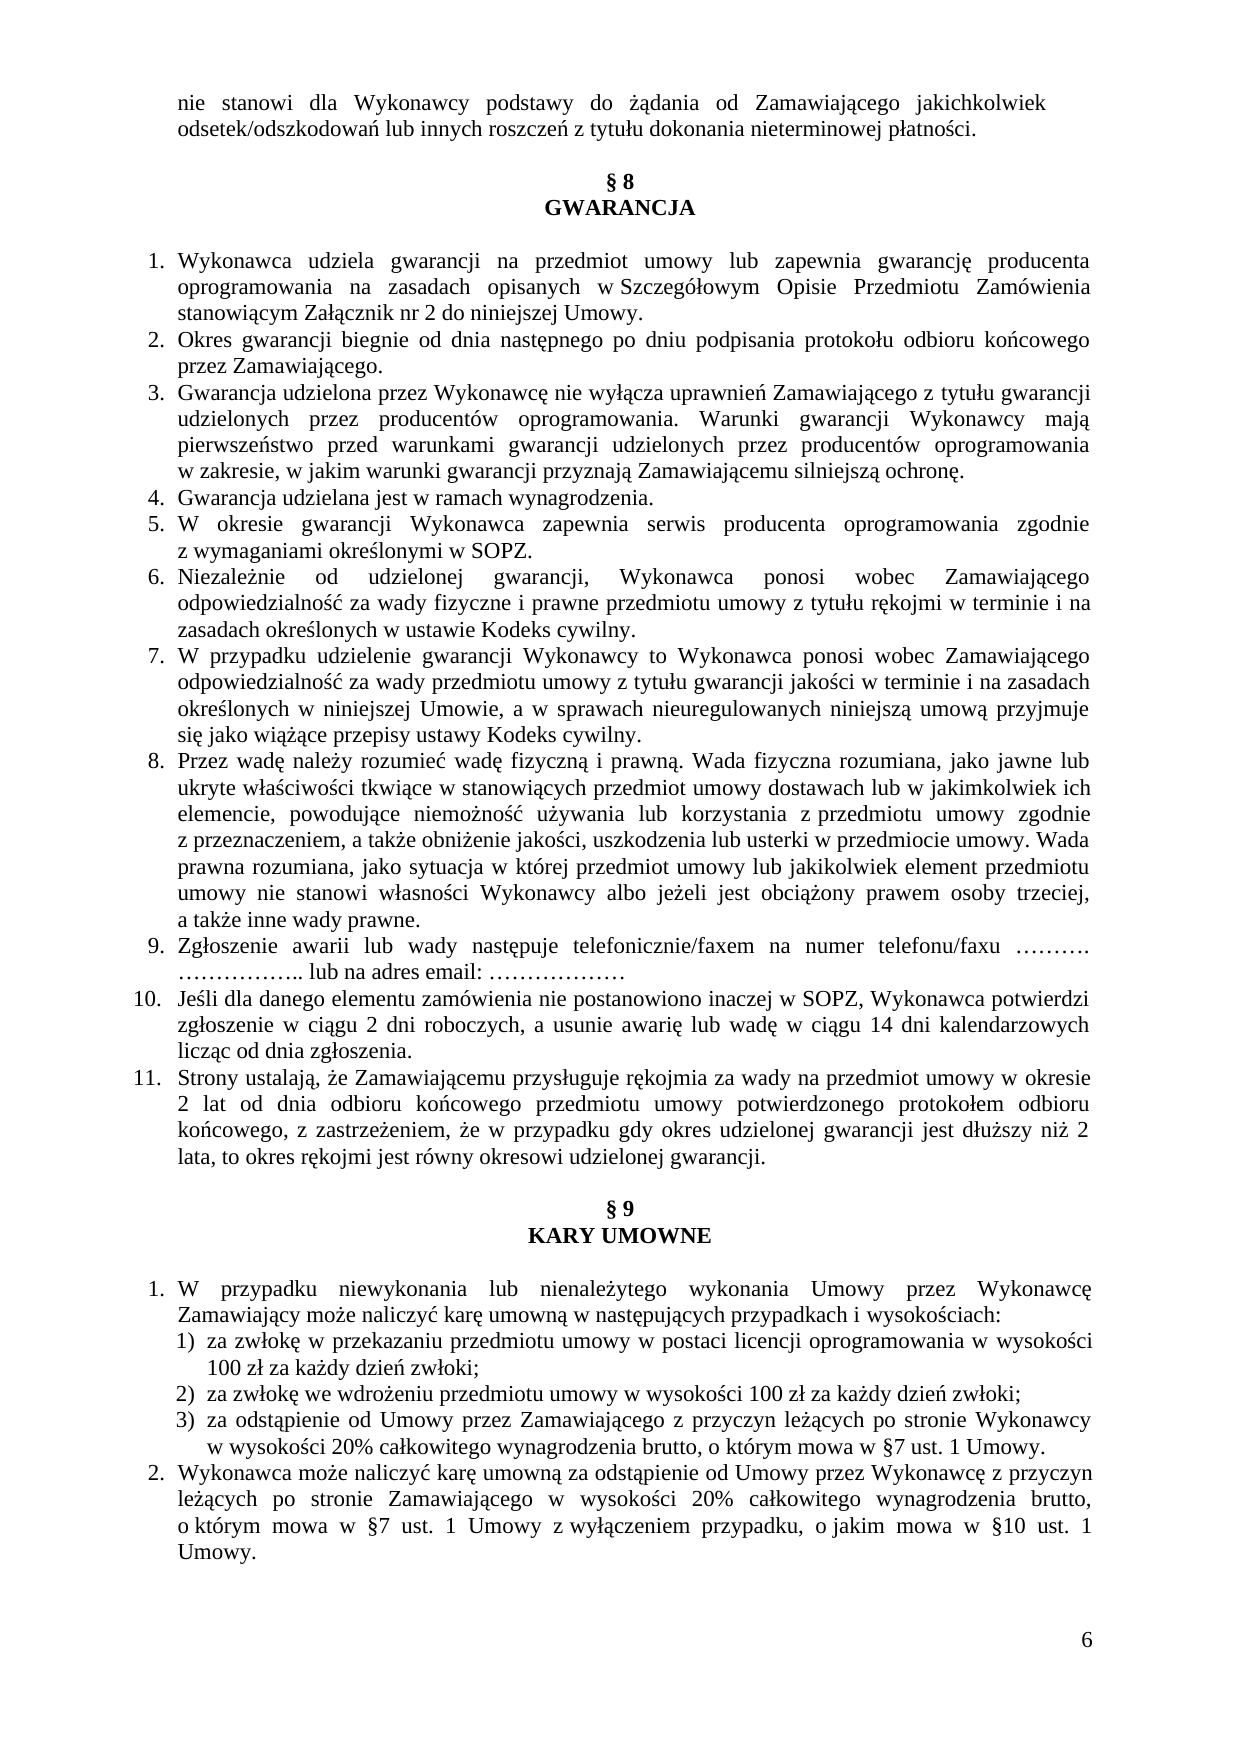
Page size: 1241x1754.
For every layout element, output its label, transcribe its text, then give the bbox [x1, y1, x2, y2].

list Przez wadę należy rozumieć wadę fizyczną i prawną. Wada fizyczna rozumiana, jako jawne lub ukryte właściwości tkwiące w stanowiących przedmiot umowy dostawach lub w jakimkolwiek ich elemencie, powodujące niemożność używania lub korzystania z przedmiotu umowy zgodnie z przeznaczeniem, a także obniżenie jakości, uszkodzenia lub usterki w przedmiocie umowy. Wada prawna rozumiana, jako sytuacja w której przedmiot umowy lub jakikolwiek element przedmiotu umowy nie stanowi własności Wykonawcy albo jeżeli jest obciążony prawem osoby trzeciej, a także inne wady prawne. [148, 747, 1091, 932]
text KARY UMOWNE [192, 1222, 1047, 1248]
list Wykonawca może naliczyć karę umowną za odstąpienie od Umowy przez Wykonawcę z przyczyn leżących po stronie Zamawiającego w wysokości 20% całkowitego wynagrodzenia brutto, o którym mowa w §7 ust. 1 Umowy z wyłączeniem przypadku, o jakim mowa w §10 ust. 1 Umowy. [148, 1459, 1093, 1564]
list W okresie gwarancji Wykonawca zapewnia serwis producenta oprogramowania zgodnie z wymaganiami określonymi w SOPZ. [148, 510, 1091, 563]
list Niezależnie od udzielonej gwarancji, Wykonawca ponosi wobec Zamawiającego odpowiedzialność za wady fizyczne i prawne przedmiotu umowy z tytułu rękojmi w terminie i na zasadach określonych w ustawie Kodeks cywilny. [148, 563, 1091, 642]
list Wykonawca udziela gwarancji na przedmiot umowy lub zapewnia gwarancję producenta oprogramowania na zasadach opisanych w Szczegółowym Opisie Przedmiotu Zamówienia stanowiącym Załącznik nr 2 do niniejszej Umowy. [148, 247, 1091, 326]
text § 9 [192, 1196, 1047, 1222]
list Zgłoszenie awarii lub wady następuje telefonicznie/faxem na numer telefonu/faxu ……….…………….. lub na adres email: ……………… [148, 932, 1091, 985]
list Gwarancja udzielana jest w ramach wynagrodzenia. [148, 484, 1091, 510]
list W przypadku niewykonania lub nienależytego wykonania Umowy przez Wykonawcę Zamawiający może naliczyć karę umowną w następujących przypadkach i wysokościach: [148, 1274, 1093, 1327]
list nie stanowi dla Wykonawcy podstawy do żądania od Zamawiającego jakichkolwiek odsetek/odszkodowań lub innych roszczeń z tytułu dokonania nieterminowej płatności. [177, 89, 1047, 141]
list Gwarancja udzielona przez Wykonawcę nie wyłącza uprawnień Zamawiającego z tytułu gwarancji udzielonych przez producentów oprogramowania. Warunki gwarancji Wykonawcy mają pierwszeństwo przed warunkami gwarancji udzielonych przez producentów oprogramowania w zakresie, w jakim warunki gwarancji przyznają Zamawiającemu silniejszą ochronę. [148, 378, 1091, 484]
text § 8 [192, 168, 1047, 194]
list Okres gwarancji biegnie od dnia następnego po dniu podpisania protokołu odbioru końcowego przez Zamawiającego. [148, 326, 1091, 378]
list W przypadku udzielenie gwarancji Wykonawcy to Wykonawca ponosi wobec Zamawiającego odpowiedzialność za wady przedmiotu umowy z tytułu gwarancji jakości w terminie i na zasadach określonych w niniejszej Umowie, a w sprawach nieuregulowanych niniejszą umową przyjmuje się jako wiążące przepisy ustawy Kodeks cywilny. [148, 642, 1091, 747]
list za zwłokę w przekazaniu przedmiotu umowy w postaci licencji oprogramowania w wysokości 100 zł za każdy dzień zwłoki; [176, 1327, 1093, 1380]
list Jeśli dla danego elementu zamówienia nie postanowiono inaczej w SOPZ, Wykonawca potwierdzi zgłoszenie w ciągu 2 dni roboczych, a usunie awarię lub wadę w ciągu 14 dni kalendarzowych licząc od dnia zgłoszenia. [133, 985, 1091, 1064]
list za zwłokę we wdrożeniu przedmiotu umowy w wysokości 100 zł za każdy dzień zwłoki; [176, 1380, 1093, 1406]
text GWARANCJA [192, 194, 1047, 220]
list za odstąpienie od Umowy przez Zamawiającego z przyczyn leżących po stronie Wykonawcy w wysokości 20% całkowitego wynagrodzenia brutto, o którym mowa w §7 ust. 1 Umowy. [176, 1406, 1093, 1459]
list Strony ustalają, że Zamawiającemu przysługuje rękojmia za wady na przedmiot umowy w okresie 2 lat od dnia odbioru końcowego przedmiotu umowy potwierdzonego protokołem odbioru końcowego, z zastrzeżeniem, że w przypadku gdy okres udzielonej gwarancji jest dłuższy niż 2 lata, to okres rękojmi jest równy okresowi udzielonej gwarancji. [133, 1064, 1091, 1169]
